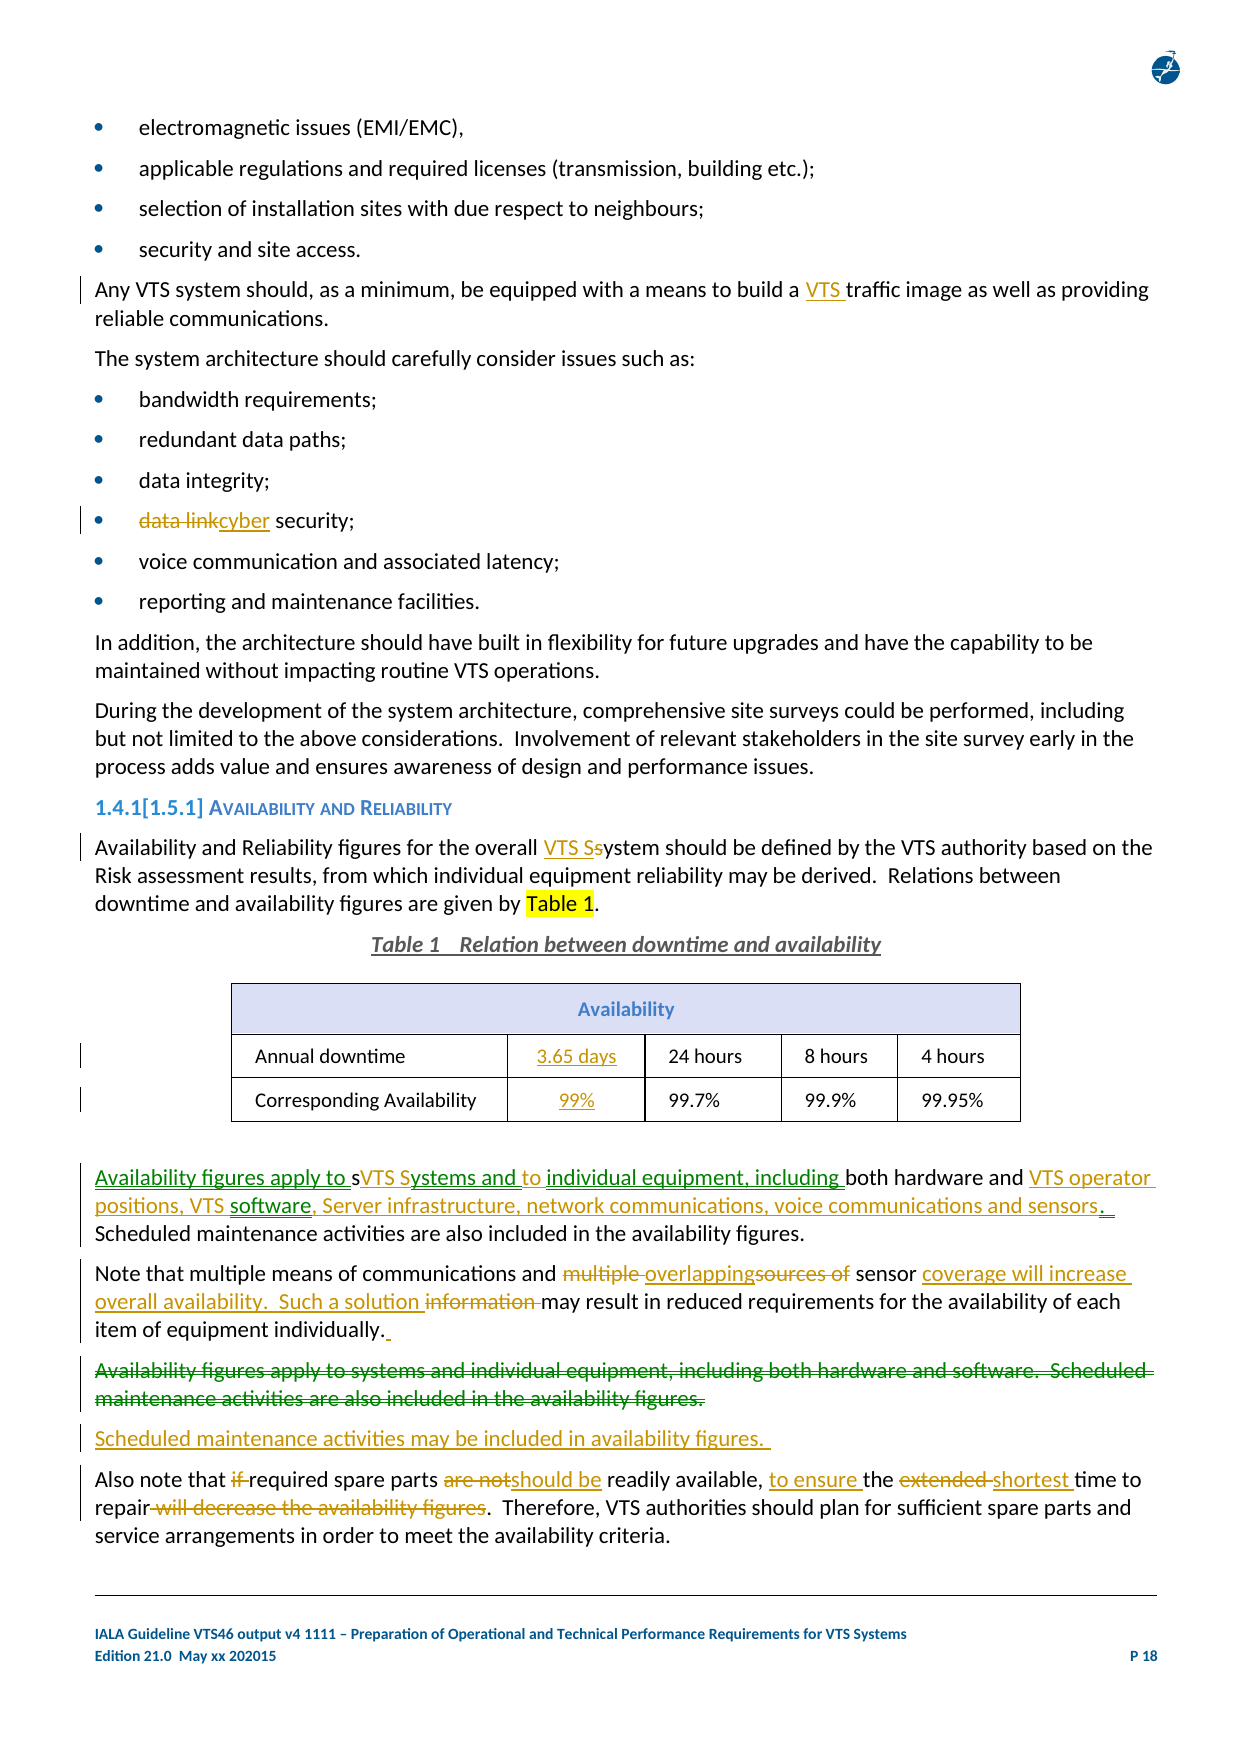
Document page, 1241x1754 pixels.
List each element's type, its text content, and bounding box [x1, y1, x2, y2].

text Note that multiple means of communications and sensor may result in reduced requirements for the availability of each item of equipment individually. [94, 1259, 1157, 1343]
text reporting and maintenance facilities. [94, 587, 1157, 615]
text security and site access. [94, 235, 1157, 263]
text Also note that required spare parts readily available, the time to repair. Therefore, VTS authorities should plan for sufficient spare parts and service arrangements in order to meet the availability criteria. [94, 1465, 1157, 1549]
subtitle Availability and Reliability [94, 793, 1157, 821]
text Availability and Reliability figures for the overall ystem should be defined by the VTS authority based on the Risk assessment results, from which individual equipment reliability may be derived. Relations between downtime and availability figures are given by Table 1. [94, 833, 1157, 917]
text applicable regulations and required licenses (transmission, building etc.); [94, 154, 1157, 182]
picture [1120, 0, 1239, 119]
table_cell 4 hours [898, 1035, 1020, 1077]
table_cell Annual downtime [232, 1035, 507, 1077]
text electromagnetic issues (EMI/EMC), [94, 113, 1157, 142]
text bandwidth requirements; [94, 385, 1157, 413]
text During the development of the system architecture, comprehensive site surveys could be performed, including but not limited to the above considerations. Involvement of relevant stakeholders in the site survey early in the process adds value and ensures awareness of design and performance issues. [94, 696, 1157, 780]
table_cell 99.95% [898, 1078, 1020, 1121]
table_cell Corresponding Availability [232, 1078, 507, 1121]
table_cell [508, 1035, 644, 1077]
text selection of installation sites with due respect to neighbours; [94, 194, 1157, 223]
text voice communication and associated latency; [94, 547, 1157, 575]
table_cell 99.7% [646, 1078, 781, 1121]
table_header Availability [232, 984, 1020, 1033]
text The system architecture should carefully consider issues such as: [94, 344, 1157, 372]
text redundant data paths; [94, 425, 1157, 453]
text Relation between downtime and availability [94, 930, 1157, 958]
text In addition, the architecture should have built in flexibility for future upgrades and have the capability to be maintained without impacting routine VTS operations. [94, 628, 1157, 684]
text security; [94, 506, 1157, 534]
table_cell 8 hours [782, 1035, 897, 1077]
text data integrity; [94, 466, 1157, 494]
table_cell 99.9% [782, 1078, 897, 1121]
text Any VTS system should, as a minimum, be equipped with a means to build a traffic image as well as providing reliable communications. [94, 276, 1157, 332]
table_cell [508, 1078, 644, 1121]
table_cell 24 hours [646, 1035, 781, 1077]
